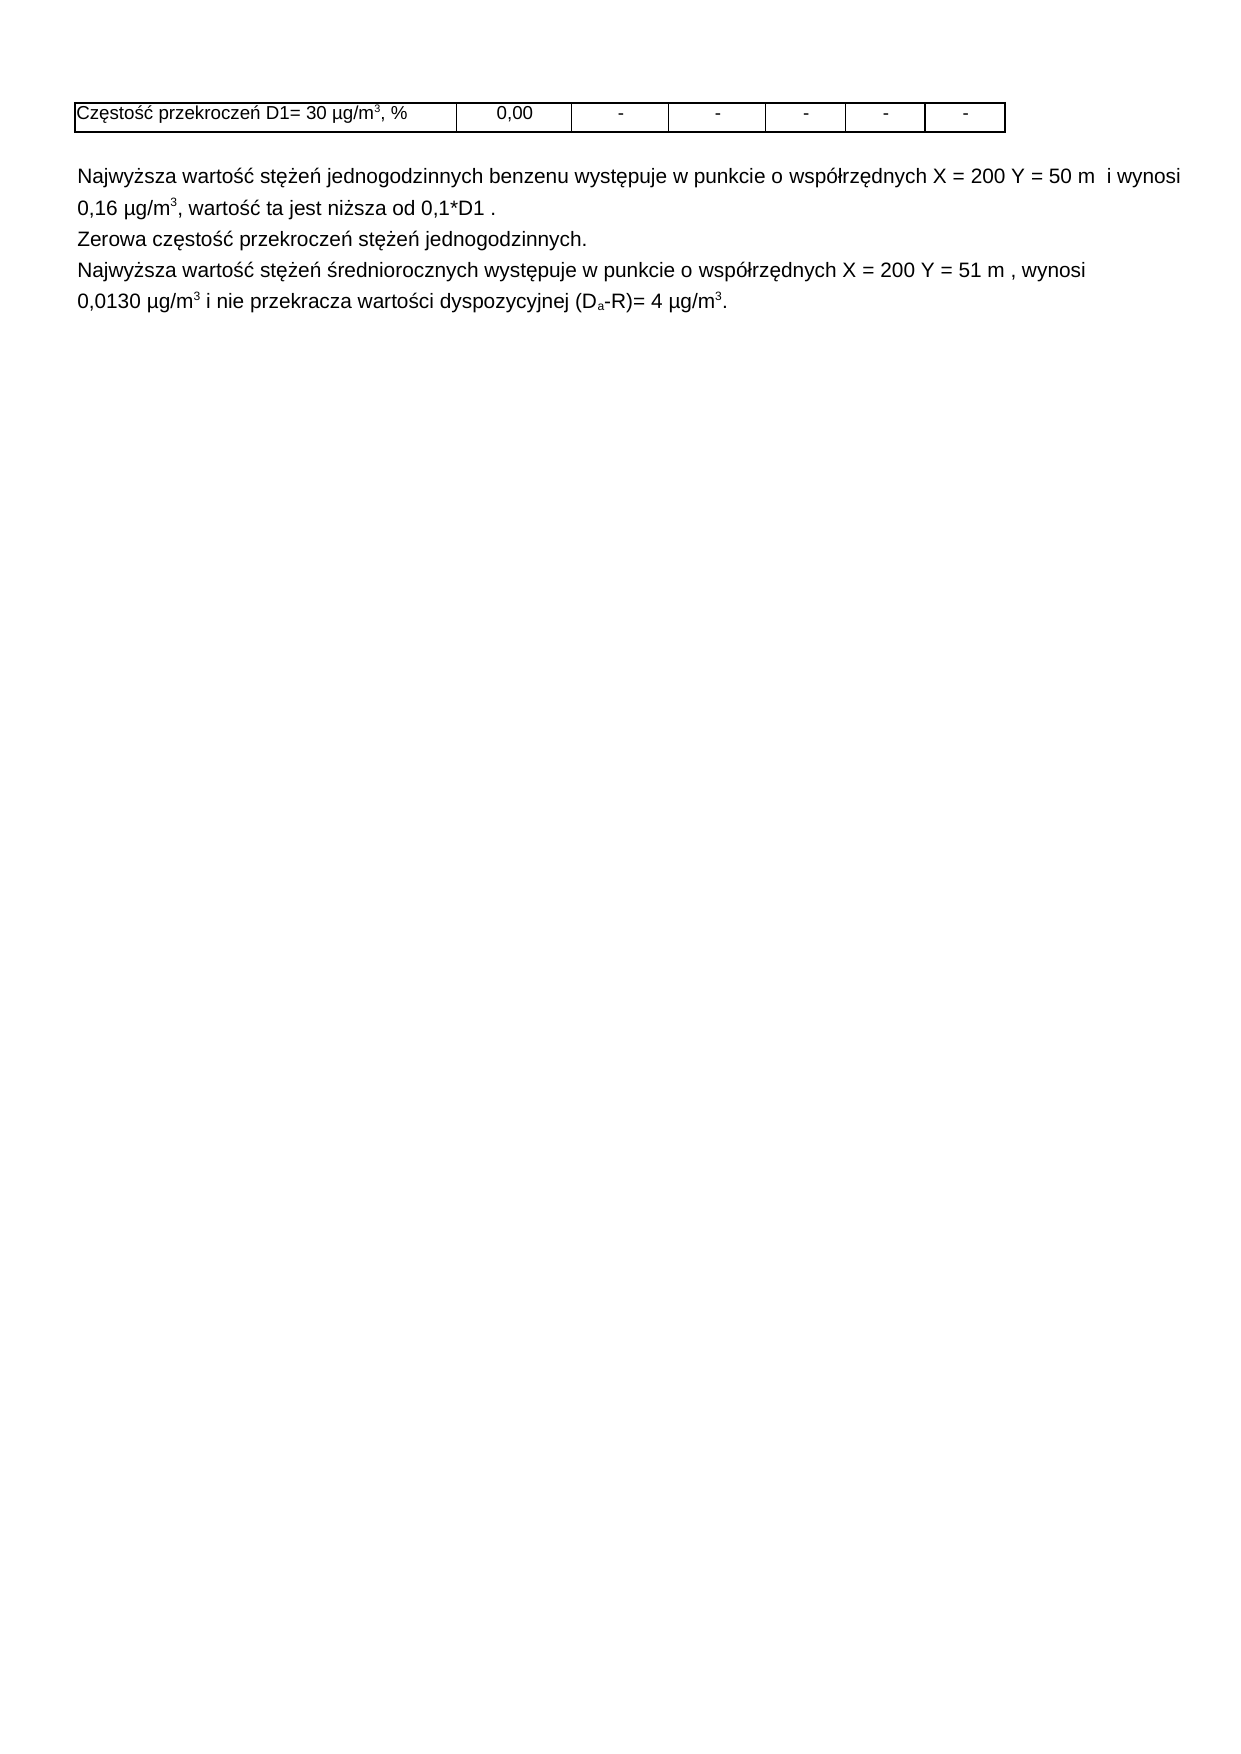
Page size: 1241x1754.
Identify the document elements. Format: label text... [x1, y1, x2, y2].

table_cell - [766, 104, 845, 131]
text Najwyższa wartość stężeń jednogodzinnych benzenu występuje w punkcie o współrzędnych X = 200 Y = 50 m i wynosi 0,16 µg/m3, wartość ta jest niższa od 0,1*D1 . [77, 164, 1182, 219]
table_cell Częstość przekroczeń D1= 30 µg/m3, % [76, 104, 456, 131]
table_cell 0,00 [457, 104, 571, 131]
table_cell - [572, 104, 668, 131]
table_cell - [846, 104, 924, 131]
table_cell - [926, 104, 1004, 131]
text Najwyższa wartość stężeń średniorocznych występuje w punkcie o współrzędnych X = 200 Y = 51 m , wynosi 0,0130 µg/m3 i nie przekracza wartości dyspozycyjnej (Da-R)= 4 µg/m3. [77, 258, 1182, 313]
table_cell - [669, 104, 765, 131]
text Zerowa częstość przekroczeń stężeń jednogodzinnych. [77, 227, 1182, 251]
